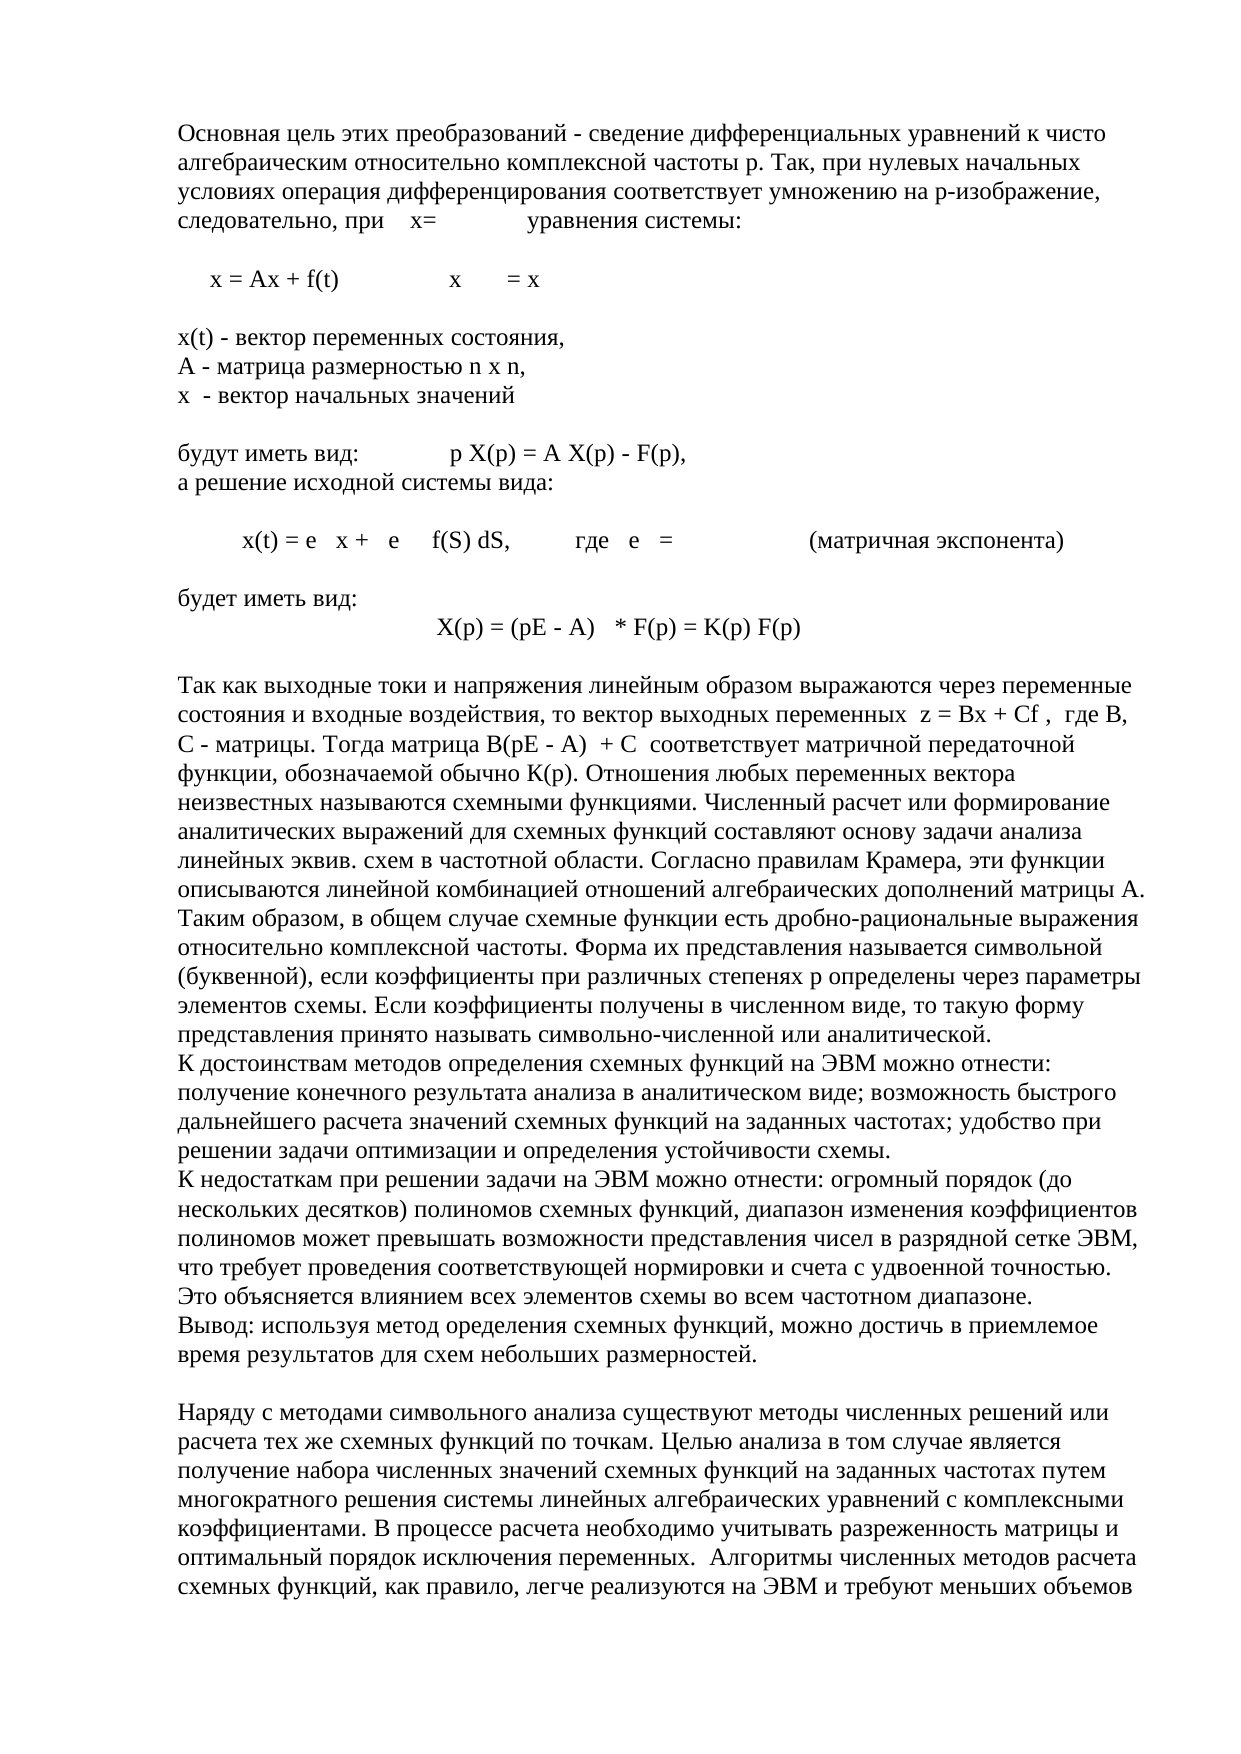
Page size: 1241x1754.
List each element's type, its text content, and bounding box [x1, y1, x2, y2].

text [177, 1397, 1152, 1600]
text будет иметь вид: [177, 583, 1152, 612]
text будут иметь вид: р Х(р) = А Х(р) - F(р), [177, 438, 1152, 467]
text Так как выходные токи и напряжения линейным образом выражаются через переменные состояния и входные воздействия, то вектор выходных переменных z = Bx + Cf , где В, С - матрицы. Тогда матрица В(рЕ - А) + С соответствует матричной передаточной функции, обозначаемой обычно К(р). Отношения любых переменных вектора неизвестных называются схемными функциями. Численный расчет или формирование аналитических выражений для схемных функций составляют основу задачи анализа линейных эквив. схем в частотной области. Согласно правилам Крамера, эти функции описываются линейной комбинацией отношений алгебраических дополнений матрицы А. Таким образом, в общем случае схемные функции есть дробно-рациональные выражения относительно комплексной частоты. Форма их представления называется символьной (буквенной), если коэффициенты при различных степенях р определены через параметры элементов схемы. Если коэффициенты получены в численном виде, то такую форму представления принято называть символьно-численной или аналитической. [177, 670, 1152, 1048]
text Основная цель этих преобразований - сведение дифференциальных уравнений к чисто алгебраическим относительно комплексной частоты р. Так, при нулевых начальных условиях операция дифференцирования соответствует умножению на р-изображение, следовательно, при х= уравнения системы: [177, 118, 1152, 234]
text х(t) - вектор переменных состояния, [177, 322, 1152, 351]
text х(t) = e x + e f(S) dS, где е = (матричная экспонента) [177, 525, 1152, 554]
text К недостаткам при решении задачи на ЭВМ можно отнести: огромный порядок (до нескольких десятков) полиномов схемных функций, диапазон изменения коэффициентов полиномов может превышать возможности представления чисел в разрядной сетке ЭВМ, что требует проведения соответствующей нормировки и счета с удвоенной точностью. Это объясняется влиянием всех элементов схемы во всем частотном диапазоне. [177, 1164, 1152, 1310]
text Вывод: используя метод оределения схемных функций, можно достичь в приемлемое время результатов для схем небольших размерностей. [177, 1310, 1152, 1368]
text а решение исходной системы вида: [177, 467, 1152, 496]
text х = Ах + f(t) х = х [177, 263, 1152, 292]
text А - матрица размерностью n x n, [177, 351, 1152, 380]
text Х(р) = (рЕ - А) * F(p) = K(p) F(p) [177, 612, 1152, 641]
text х - вектор начальных значений [177, 380, 1152, 409]
text К достоинствам методов определения схемных функций на ЭВМ можно отнести: получение конечного результата анализа в аналитическом виде; возможность быстрого дальнейшего расчета значений схемных функций на заданных частотах; удобство при решении задачи оптимизации и определения устойчивости схемы. [177, 1048, 1152, 1164]
